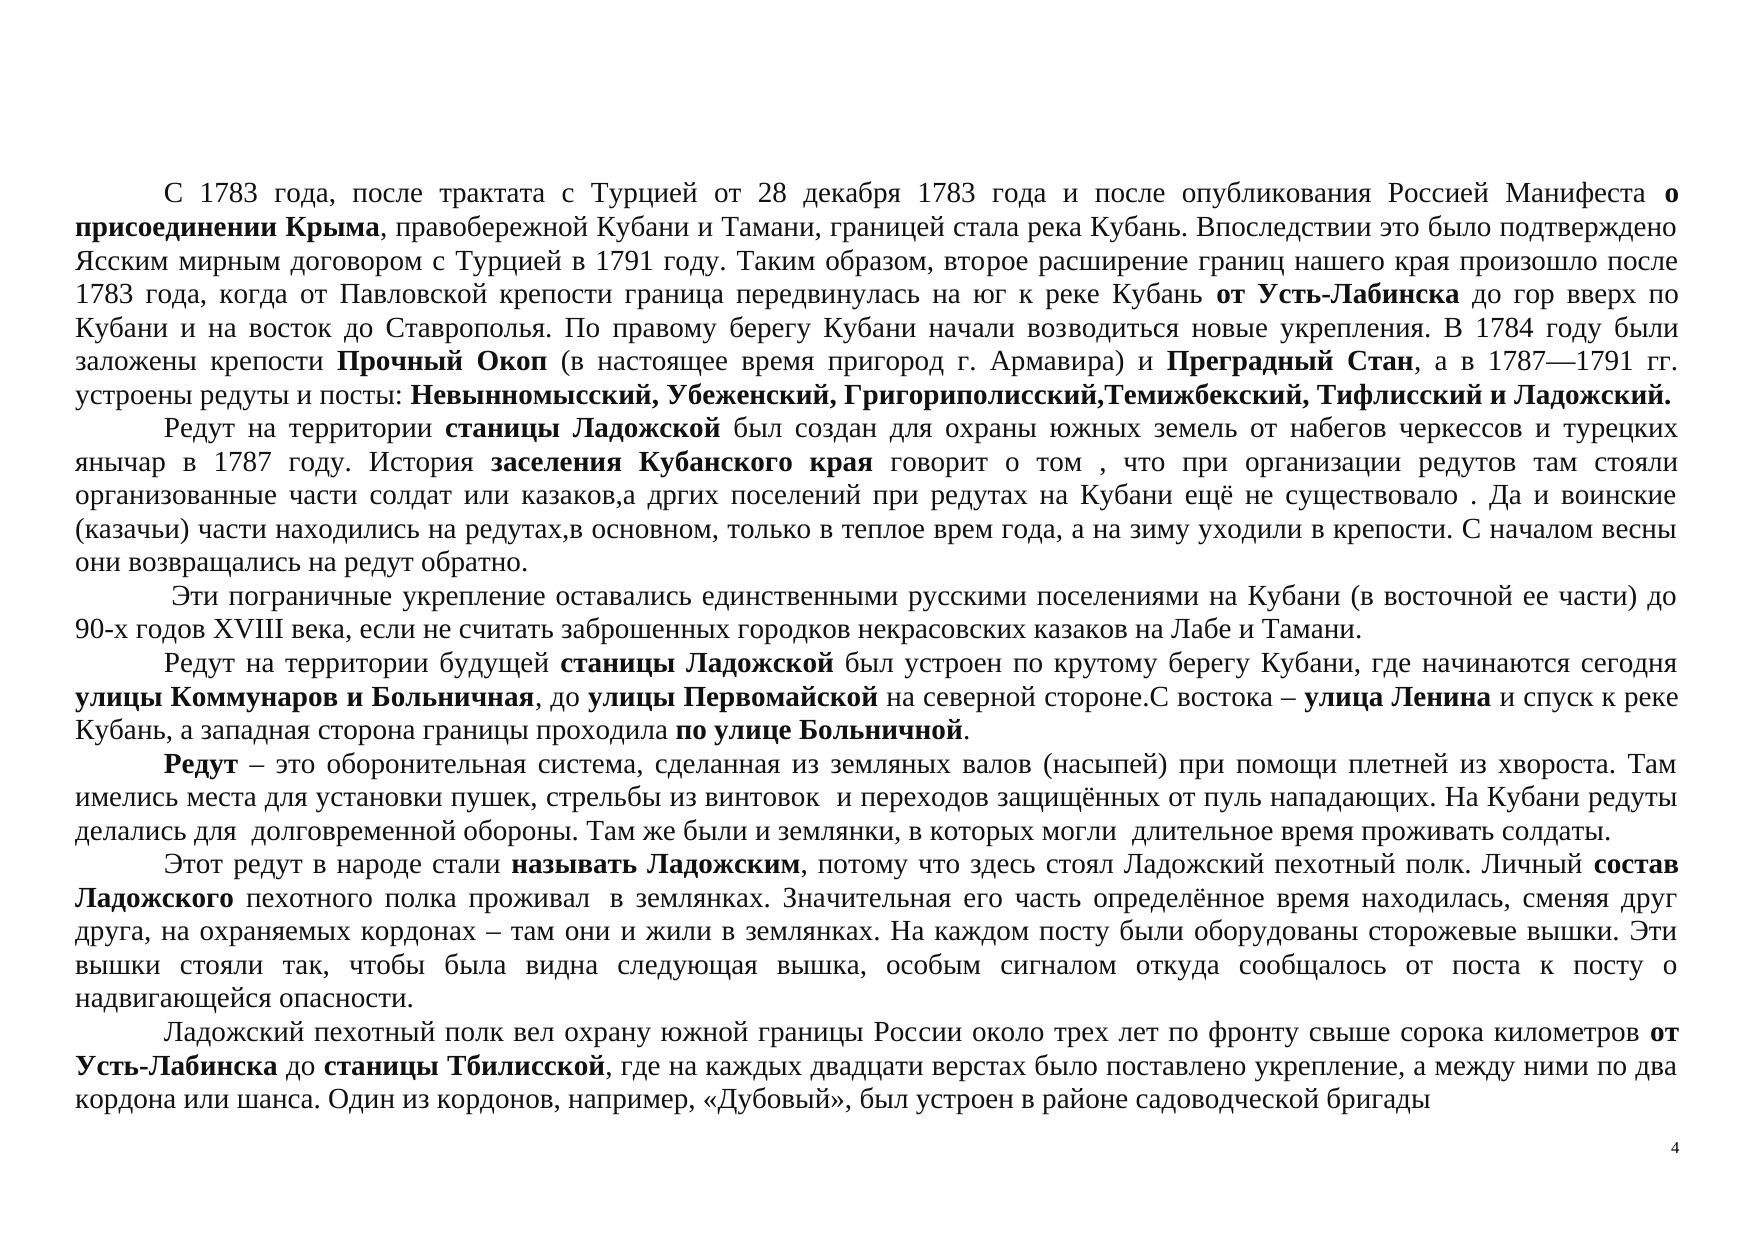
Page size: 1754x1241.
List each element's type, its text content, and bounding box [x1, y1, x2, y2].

text Редут на территории станицы Ладожской был создан для охраны южных земель от набегов черкессов и турецких янычар в 1787 году. История заселения Кубанского края говорит о том , что при организации редутов там стояли организованные части солдат или казаков,а дргих поселений при редутах на Кубани ещё не существовало . Да и воинские (казачьи) части находились на редутах,в основном, только в теплое врем года, a на зиму уходили в крепости. С началом весны они возвращались на редут обратно. [75, 410, 1679, 578]
text Редут – это оборонительная система, сделанная из земляных валов (насыпей) при помощи плетней из хвороста. Там имелись места для установки пушек, стрельбы из винтовок и переходов защищённых от пуль нападающих. На Кубани редуты делались для долговременной обороны. Там же были и землянки, в которых могли длительное время проживать солдаты. [75, 746, 1679, 846]
text Эти пограничные укрепление оставались единственными русскими поселениями на Кубани (в восточной ее части) до 90-х годов XVIII века, если не считать заброшенных городков некрасовских казаков на Лабе и Тамани. [75, 578, 1679, 645]
text Редут на территории будущей станицы Ладожской был устроен по крутому берегу Кубани, где начинаются сегодня улицы Коммунаров и Больничная, до улицы Первомайской на северной стороне.С востока – улица Ленина и спуск к реке Кубань, а западная сторона границы проходила по улице Больничной. [75, 645, 1679, 746]
text С 1783 года, после трактата с Турцией от 28 декабря 1783 года и после опубликования Россией Манифеста о присоединении Крыма, правобережной Кубани и Тамани, границей стала река Кубань. Впоследствии это было подтверждено Ясским мирным договором с Турцией в 1791 году. Таким образом, второе расширение границ нашего края произошло после 1783 года, когда от Павловской крепости граница передвинулась на юг к реке Кубань от Усть-Лабинска до гор вверх по Кубани и на восток до Ставрополья. По правому берегу Кубани начали возводиться новые укрепления. В 1784 году были заложены крепости Прочный Окоп (в настоящее время пригород г. Армавира) и Преградный Стан, а в 1787—1791 гг. устроены редуты и посты: Невынномысский, Убеженский, Григориполисский,Темижбекский, Тифлисский и Ладожский. [75, 176, 1679, 410]
text Этот редут в народе стали называть Ладожским, потому что здесь стоял Ладожский пехотный полк. Личный состав Ладожского пехотного полка проживал в землянках. Значительная его часть определённое время находилась, сменяя друг друга, на охраняемых кордонах – там они и жили в землянках. На каждом посту были оборудованы сторожевые вышки. Эти вышки стояли так, чтобы была видна следующая вышка, особым сигналом откуда сообщалось от поста к посту о надвигающейся опасности. [75, 846, 1679, 1014]
text Ладожский пехотный полк вел охрану южной границы России около трех лет по фронту свыше сорока километров от Усть-Лабинска до станицы Тбилисской, где на каждых двадцати верстах было поставлено укрепление, а между ними по два кордона или шанса. Один из кордонов, например, «Дубовый», был устроен в районе садоводческой бригады [75, 1014, 1679, 1115]
